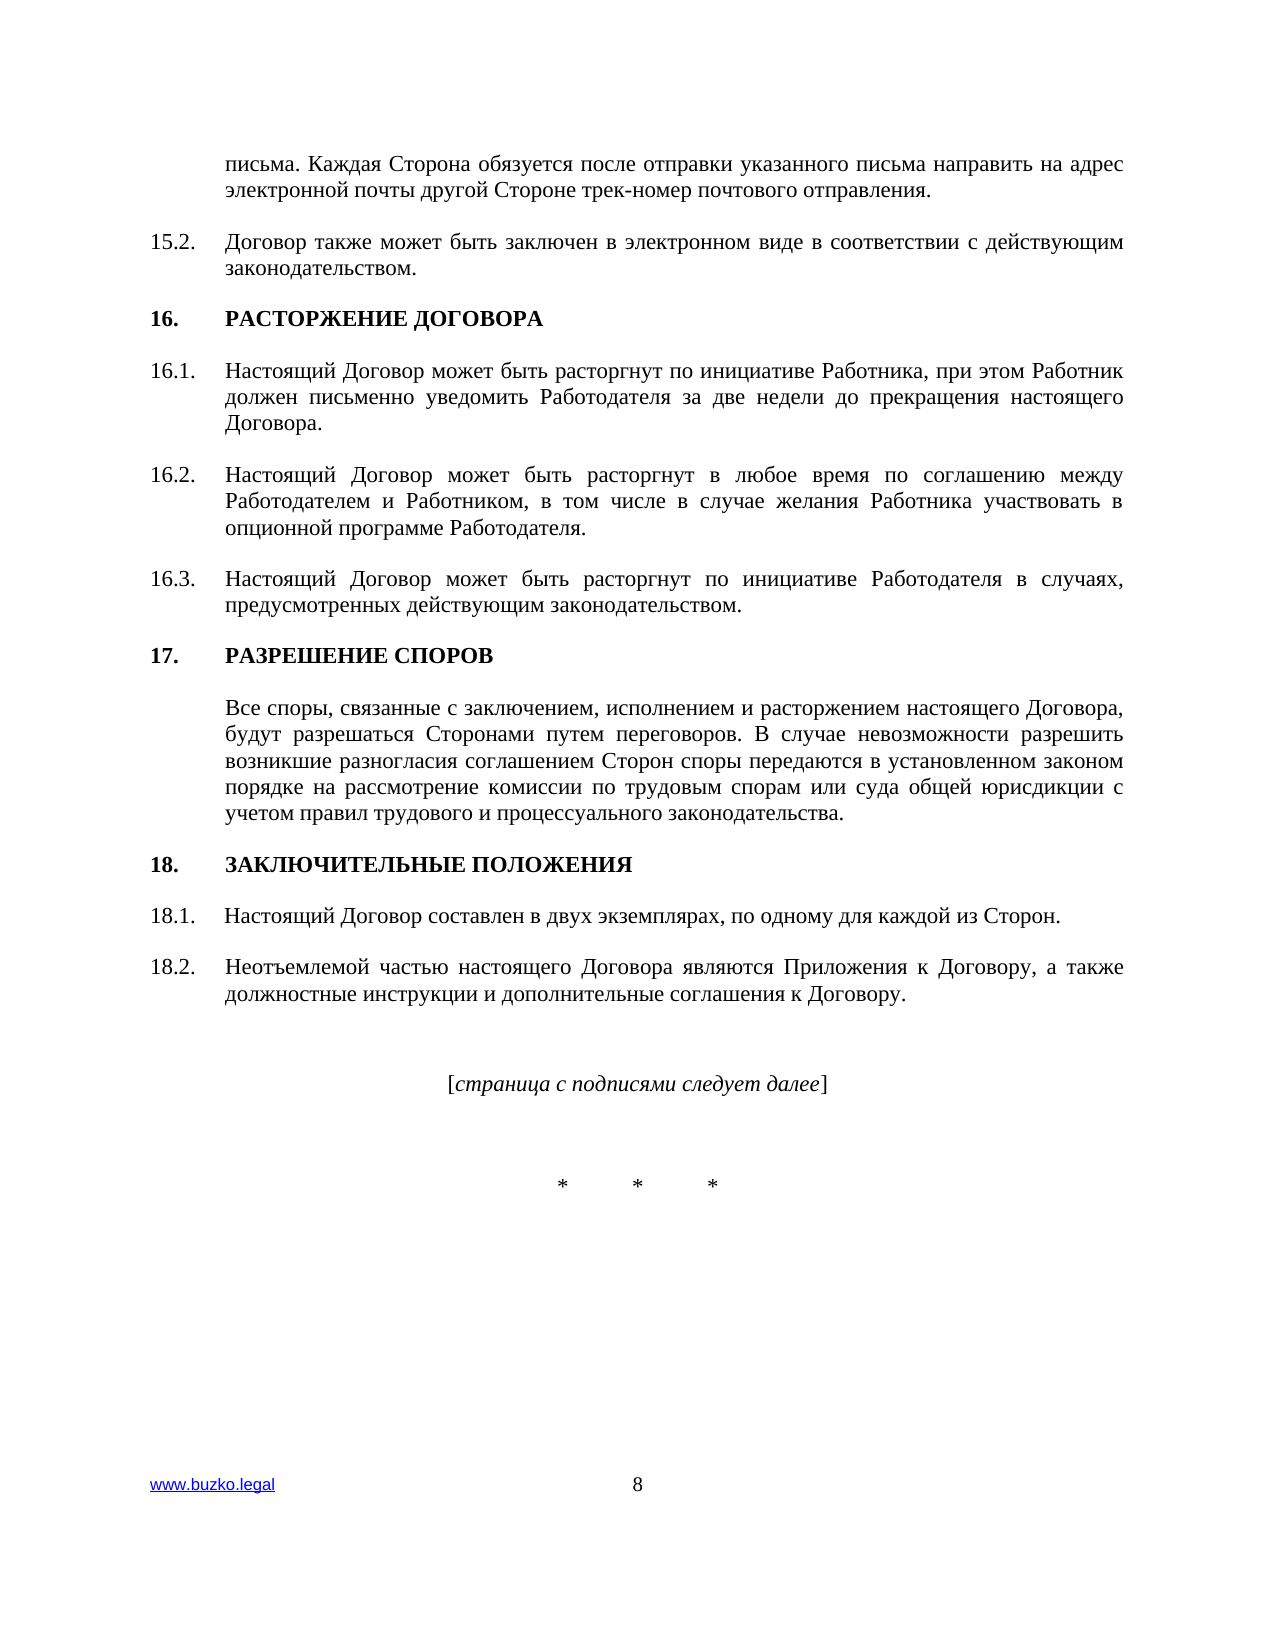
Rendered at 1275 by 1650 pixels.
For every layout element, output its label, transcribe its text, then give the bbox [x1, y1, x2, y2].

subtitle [150, 150, 1125, 203]
subtitle Настоящий Договор может быть расторгнут по инициативе Работника, при этом Работник должен письменно уведомить Работодателя за две недели до прекращения настоящего Договора. [150, 357, 1125, 436]
subtitle Настоящий Договор составлен в двух экземплярах, по одному для каждой из Сторон. [150, 902, 1125, 928]
subtitle Неотъемлемой частью настоящего Договора являются Приложения к Договору, а также должностные инструкции и дополнительные соглашения к Договору. [150, 953, 1125, 1006]
subtitle РАЗРЕШЕНИЕ СПОРОВ [150, 643, 1125, 669]
text * * * [150, 1173, 1125, 1199]
subtitle ЗАКЛЮЧИТЕЛЬНЫЕ ПОЛОЖЕНИЯ [150, 851, 1125, 877]
text [страница с подписями следует далее] [150, 1070, 1125, 1096]
subtitle Настоящий Договор может быть расторгнут по инициативе Работодателя в случаях, предусмотренных действующим законодательством. [150, 565, 1125, 618]
subtitle Настоящий Договор может быть расторгнут в любое время по соглашению между Работодателем и Работником, в том числе в случае желания Работника участвовать в опционной программе Работодателя. [150, 461, 1125, 540]
subtitle Договор также может быть заключен в электронном виде в соответствии с действующим законодательством. [150, 228, 1125, 280]
subtitle Все споры, связанные с заключением, исполнением и расторжением настоящего Договора, будут разрешаться Сторонами путем переговоров. В случае невозможности разрешить возникшие разногласия соглашением Сторон споры передаются в установленном законом порядке на рассмотрение комиссии по трудовым спорам или суда общей юрисдикции с учетом правил трудового и процессуального законодательства. [225, 694, 1125, 826]
subtitle РАСТОРЖЕНИЕ ДОГОВОРА [150, 305, 1125, 332]
